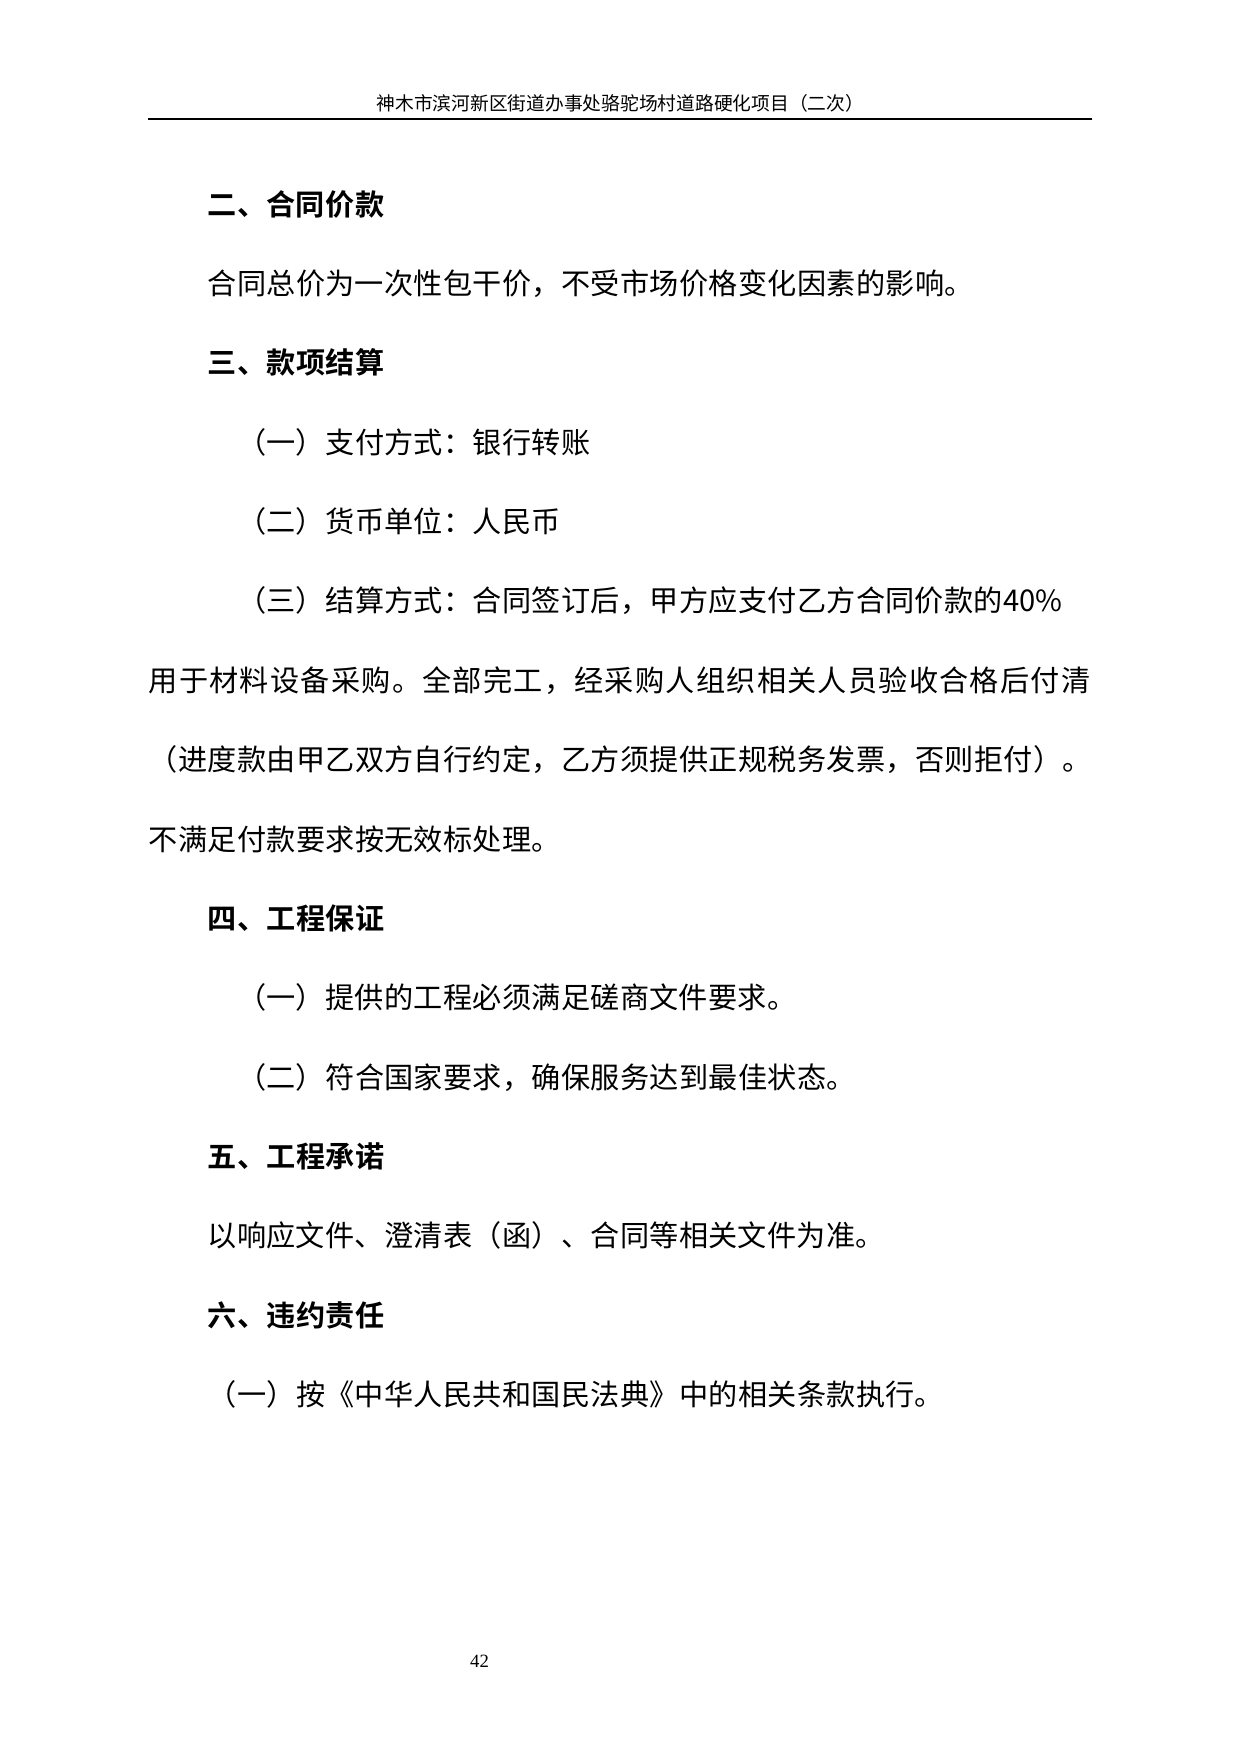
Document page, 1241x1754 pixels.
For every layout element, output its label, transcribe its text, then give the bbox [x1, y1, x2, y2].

text （一）支付方式：银行转账 [148, 401, 1092, 480]
text （三）结算方式：合同签订后，甲方应支付乙方合同价款的40%用于材料设备采购。全部完工，经采购人组织相关人员验收合格后付清（进度款由甲乙双方自行约定，乙方须提供正规税务发票，否则拒付）。不满足付款要求按无效标处理。 [148, 559, 1092, 877]
text 合同总价为一次性包干价，不受市场价格变化因素的影响。 [148, 242, 1092, 321]
text 四、工程保证 [148, 877, 1092, 956]
text （二）符合国家要求，确保服务达到最佳状态。 [148, 1036, 1092, 1115]
text （二）货币单位：人民币 [148, 480, 1092, 559]
text （一）按《中华人民共和国民法典》中的相关条款执行。 [148, 1353, 1092, 1433]
text 以响应文件、澄清表（函）、合同等相关文件为准。 [148, 1194, 1092, 1274]
text 三、款项结算 [148, 321, 1092, 401]
text 五、工程承诺 [148, 1115, 1092, 1194]
text 六、违约责任 [148, 1274, 1092, 1353]
text （一）提供的工程必须满足磋商文件要求。 [148, 956, 1092, 1036]
text 二、合同价款 [148, 163, 1092, 242]
